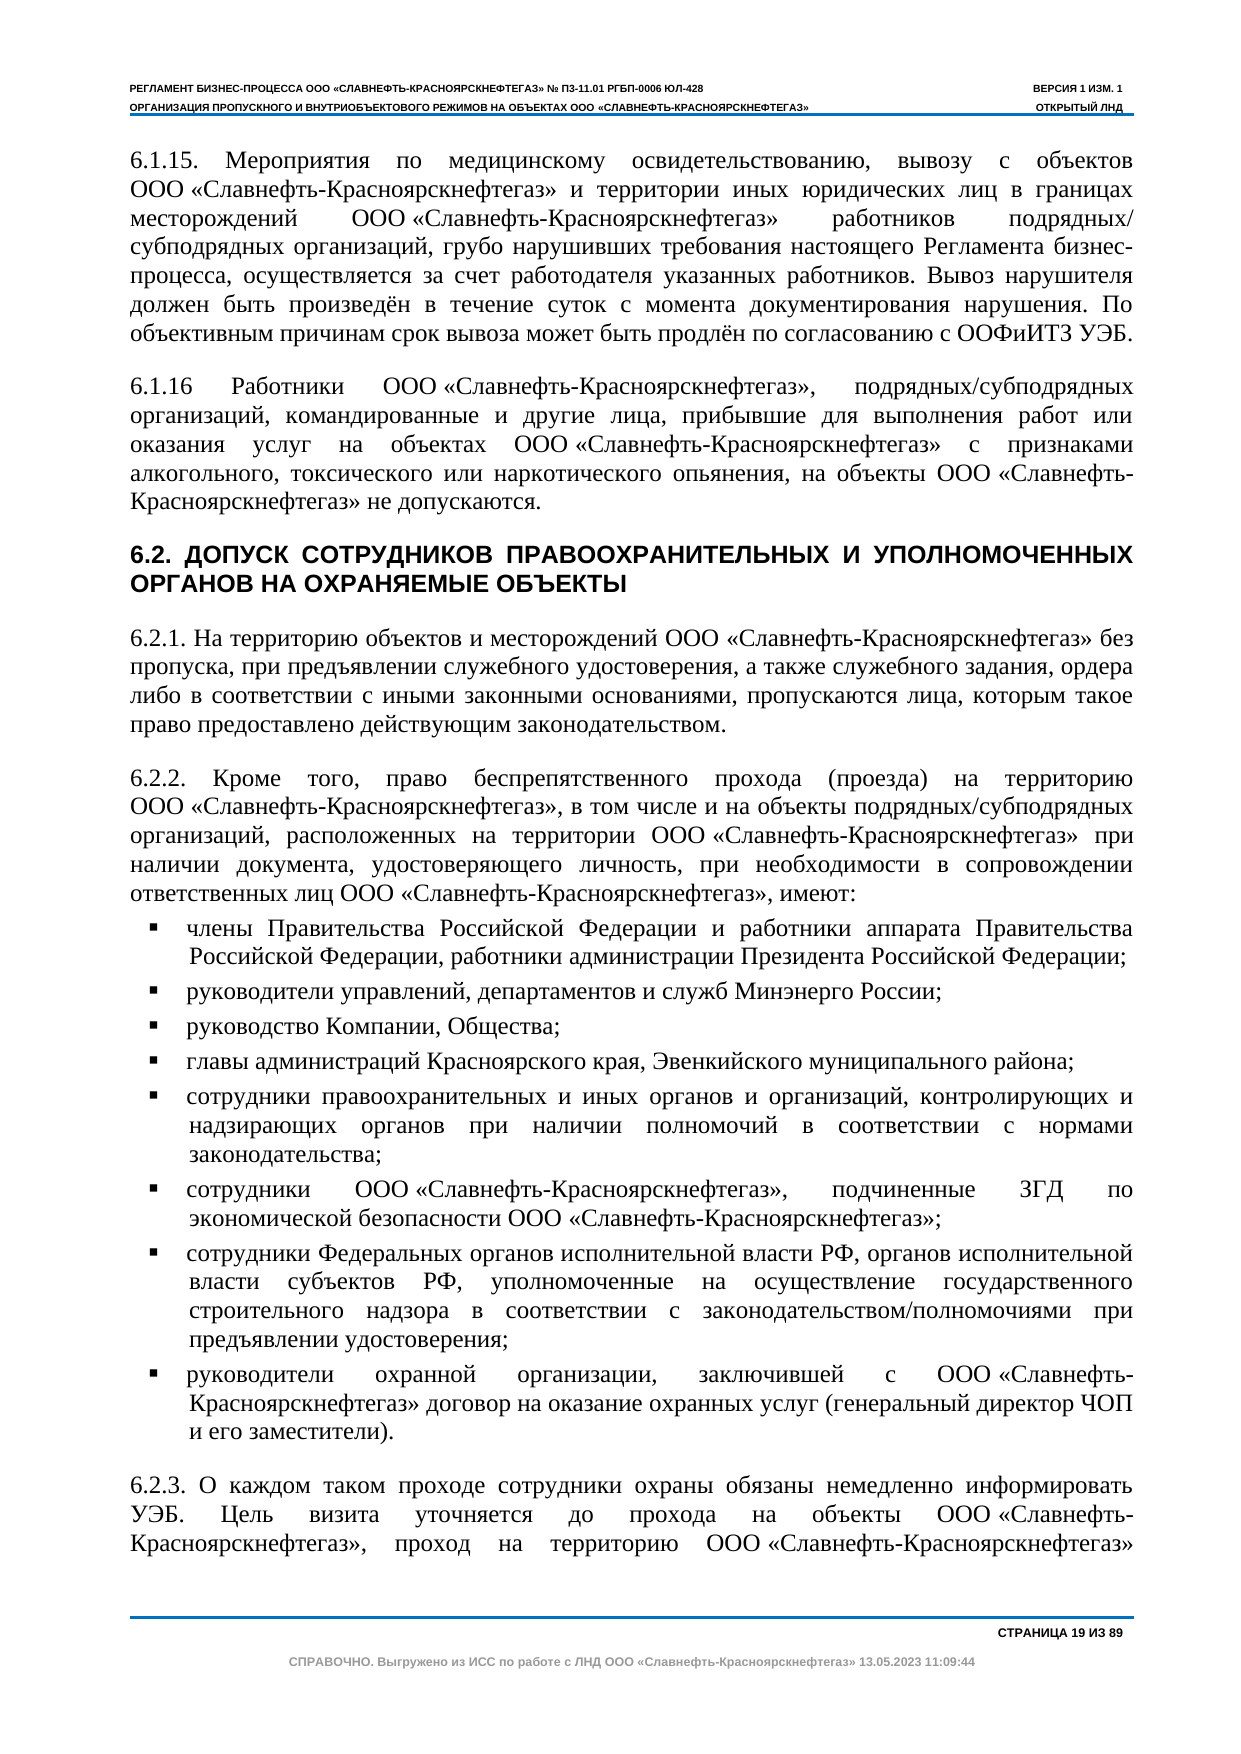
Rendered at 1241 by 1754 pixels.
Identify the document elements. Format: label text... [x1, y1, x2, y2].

list сотрудники ООО «Славнефть-Красноярскнефтегаз», подчиненные ЗГД по экономической безопасности ООО «Славнефть-Красноярскнефтегаз»; [148, 1174, 1134, 1231]
text 6.2.1. На территорию объектов и месторождений ООО «Славнефть-Красноярскнефтегаз» без пропуска, при предъявлении служебного удостоверения, а также служебного задания, ордера либо в соответствии с иными законными основаниями, пропускаются лица, которым такое право предоставлено действующим законодательством. [130, 623, 1134, 738]
text 6.1.15. Мероприятия по медицинскому освидетельствованию, вывозу с объектов ООО «Славнефть-Красноярскнефтегаз» и территории иных юридических лиц в границах месторождений ООО «Славнефть-Красноярскнефтегаз» работников подрядных/ субподрядных организаций, грубо нарушивших требования настоящего Регламента бизнес-процесса, осуществляется за счет работодателя указанных работников. Вывоз нарушителя должен быть произведён в течение суток с момента документирования нарушения. По объективным причинам срок вывоза может быть продлён по согласованию с ООФиИТЗ УЭБ. [130, 145, 1134, 346]
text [130, 1470, 1134, 1556]
list члены Правительства Российской Федерации и работники аппарата Правительства Российской Федерации, работники администрации Президента Российской Федерации; [148, 913, 1134, 970]
list руководители управлений, департаментов и служб Минэнерго России; [148, 976, 1134, 1005]
text 6.2.2. Кроме того, право беспрепятственного прохода (проезда) на территорию ООО «Славнефть-Красноярскнефтегаз», в том числе и на объекты подрядных/субподрядных организаций, расположенных на территории ООО «Славнефть-Красноярскнефтегаз» при наличии документа, удостоверяющего личность, при необходимости в сопровождении ответственных лиц ООО «Славнефть-Красноярскнефтегаз», имеют: [130, 763, 1134, 906]
list руководители охранной организации, заключившей с ООО «Славнефть-Красноярскнефтегаз» договор на оказание охранных услуг (генеральный директор ЧОП и его заместители). [148, 1359, 1134, 1445]
text 6.1.16 Работники ООО «Славнефть-Красноярскнефтегаз», подрядных/субподрядных организаций, командированные и другие лица, прибывшие для выполнения работ или оказания услуг на объектах ООО «Славнефть-Красноярскнефтегаз» с признаками алкогольного, токсического или наркотического опьянения, на объекты ООО «Славнефть-Красноярскнефтегаз» не допускаются. [130, 371, 1134, 515]
list сотрудники правоохранительных и иных органов и организаций, контролирующих и надзирающих органов при наличии полномочий в соответствии с нормами законодательства; [148, 1081, 1134, 1168]
list сотрудники Федеральных органов исполнительной власти РФ, органов исполнительной власти субъектов РФ, уполномоченные на осуществление государственного строительного надзора в соответствии с законодательством/полномочиями при предъявлении удостоверения; [148, 1238, 1134, 1353]
list руководство Компании, Общества; [148, 1011, 1134, 1040]
list главы администраций Красноярского края, Эвенкийского муниципального района; [148, 1046, 1134, 1075]
subtitle 6.2. ДОПУСК СОТРУДНИКОВ ПРАВООХРАНИТЕЛЬНЫХ И УПОЛНОМОЧЕННЫХ ОРГАНОВ НА ОХРАНЯЕМЫЕ ОБЪЕКТЫ [130, 540, 1134, 598]
